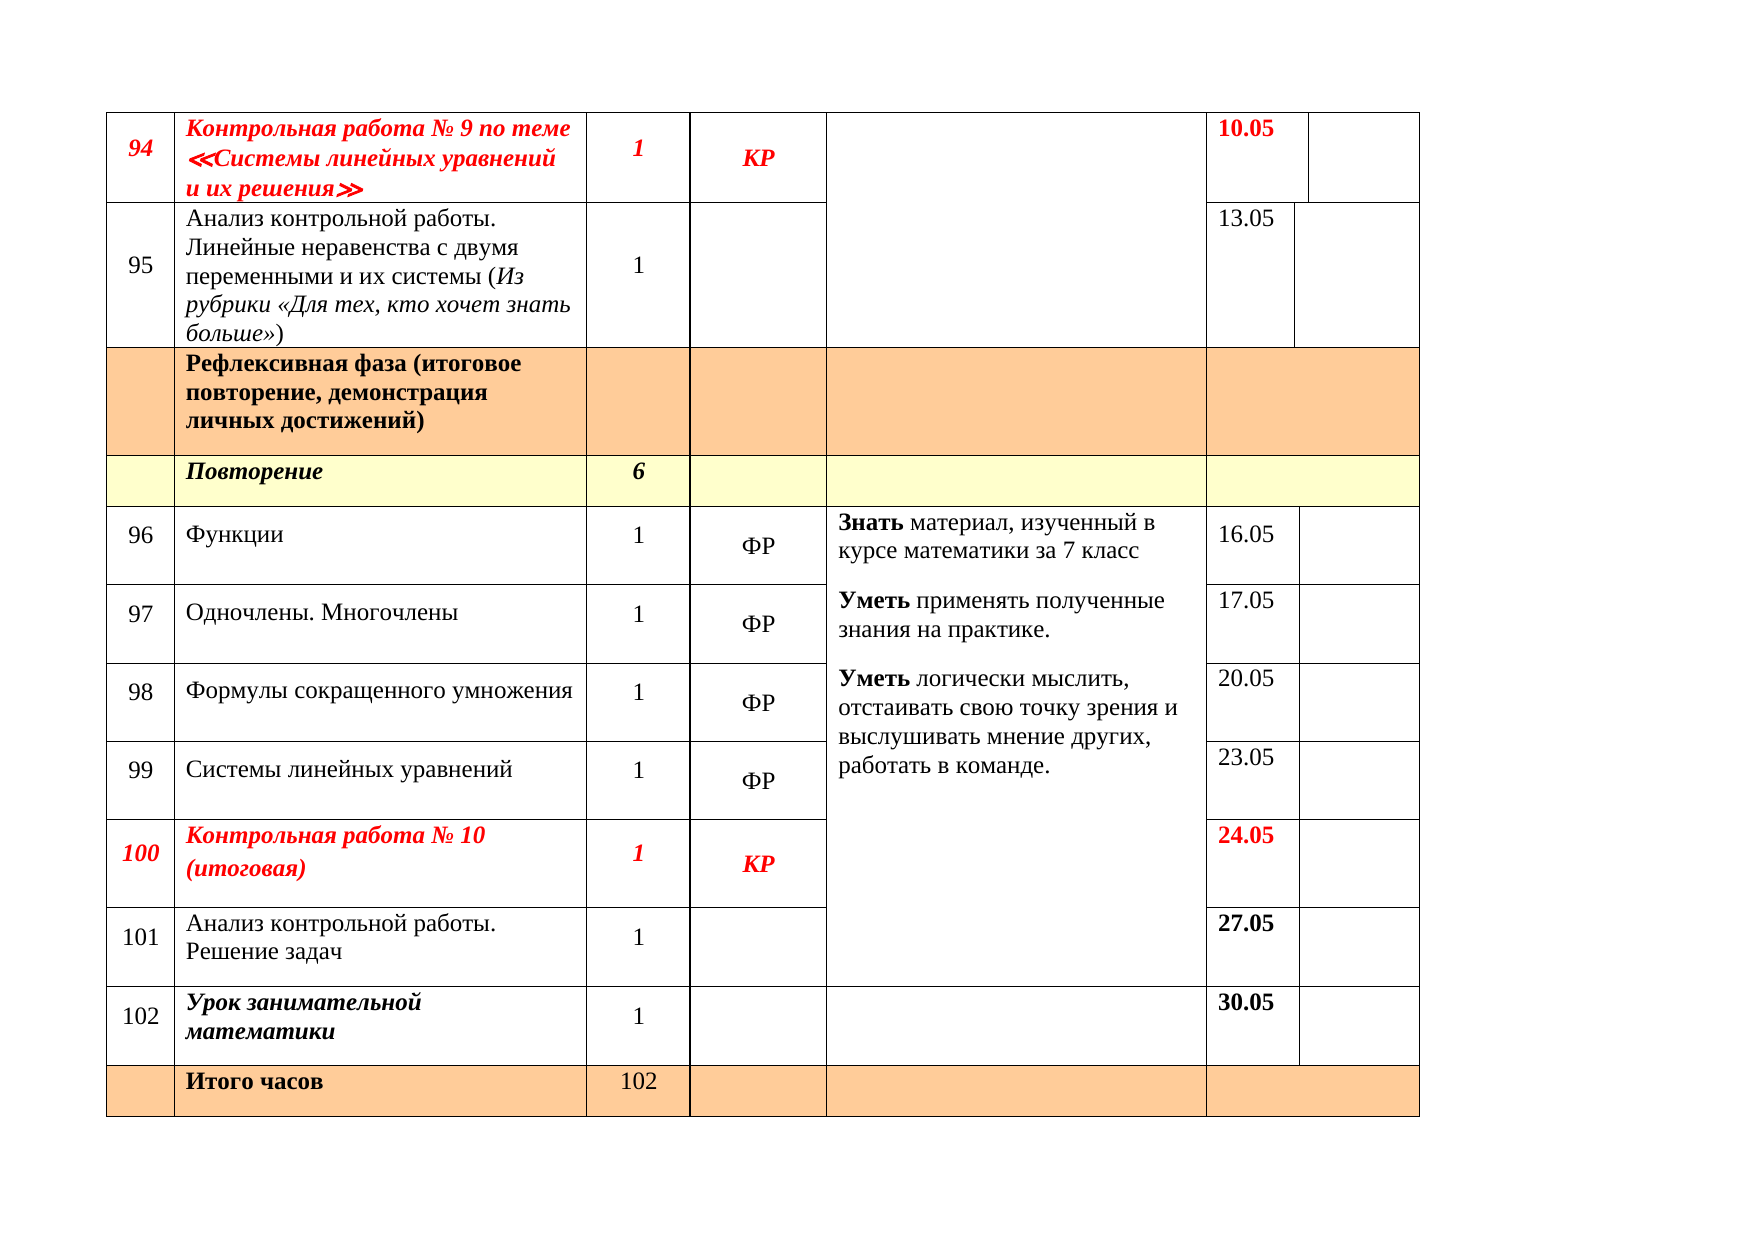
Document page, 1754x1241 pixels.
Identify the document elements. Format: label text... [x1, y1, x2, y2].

table_cell [1300, 664, 1419, 741]
table_cell [1300, 987, 1419, 1065]
table_cell Урок занимательной математики [175, 987, 586, 1065]
table_cell [1300, 742, 1419, 819]
table_cell 1 [587, 664, 689, 741]
table_cell Одночлены. Многочлены [175, 585, 586, 662]
table_cell [827, 1066, 1206, 1116]
table_cell ФР [691, 742, 826, 819]
table_cell 95 [107, 203, 174, 347]
table_cell 101 [107, 908, 174, 986]
table_cell Анализ контрольной работы. Решение задач [175, 908, 586, 986]
table_cell [691, 1066, 826, 1116]
table_cell [691, 456, 826, 506]
table_cell Формулы сокращенного умножения [175, 664, 586, 741]
table_cell 94 [107, 113, 174, 202]
table_cell [827, 348, 1206, 455]
table_cell [1295, 203, 1419, 347]
table_cell Повторение [175, 456, 586, 506]
table_cell 13.05 [1207, 203, 1294, 347]
table_cell 17.05 [1207, 585, 1299, 662]
table_cell [1207, 348, 1419, 455]
table_cell ФР [691, 664, 826, 741]
table_cell 1 [587, 507, 689, 584]
table_cell 24.05 [1207, 820, 1299, 907]
table_cell [587, 348, 689, 455]
table_cell 98 [107, 664, 174, 741]
table_cell 1 [587, 820, 689, 907]
table_cell 1 [587, 113, 689, 202]
table_cell 1 [587, 742, 689, 819]
table_cell 10.05 [1207, 113, 1308, 202]
table_cell [107, 456, 174, 506]
table_cell 1 [587, 585, 689, 662]
table_cell КР [691, 820, 826, 907]
table_cell Функции [175, 507, 586, 584]
table_cell [691, 203, 826, 347]
table_cell Анализ контрольной работы. Линейные неравенства с двумя переменными и их системы (Из рубрики «Для тех, кто хочет знать больше») [175, 203, 586, 347]
table_cell Контрольная работа № 9 по теме ≪Системы линейных уравнений и их решения≫ [175, 113, 586, 202]
table_cell 1 [587, 908, 689, 986]
table_cell Знать материал, изученный в курсе математики за 7 класс Уметь применять полученные знания на практике. Уметь логически мыслить, отстаивать свою точку зрения и выслушивать мнение других, работать в команде. [827, 507, 1206, 986]
table_cell [1300, 908, 1419, 986]
table_cell Итого часов [175, 1066, 586, 1116]
table_cell [1207, 1066, 1419, 1116]
table_cell [107, 348, 174, 455]
table_cell 102 [107, 987, 174, 1065]
table_cell [1300, 585, 1419, 662]
table_cell Контрольная работа № 10 (итоговая) [175, 820, 586, 907]
table_cell КР [691, 113, 826, 202]
table_cell [827, 456, 1206, 506]
table_cell 30.05 [1207, 987, 1299, 1065]
table_cell Рефлексивная фаза (итоговое повторение, демонстрация личных достижений) [175, 348, 586, 455]
table_cell 99 [107, 742, 174, 819]
table_cell ФР [691, 507, 826, 584]
table_cell [691, 348, 826, 455]
table_cell 1 [587, 987, 689, 1065]
table_cell [107, 1066, 174, 1116]
table_cell 27.05 [1207, 908, 1299, 986]
table_cell 97 [107, 585, 174, 662]
table_cell ФР [691, 585, 826, 662]
table_cell 96 [107, 507, 174, 584]
table_cell [1309, 113, 1419, 202]
table_cell [1300, 820, 1419, 907]
table_cell [1207, 456, 1419, 506]
table_cell 20.05 [1207, 664, 1299, 741]
table_cell 23.05 [1207, 742, 1299, 819]
table_cell 102 [587, 1066, 689, 1116]
table_cell [691, 987, 826, 1065]
table_cell 1 [587, 203, 689, 347]
table_cell [691, 908, 826, 986]
table_cell 6 [587, 456, 689, 506]
table_cell [827, 987, 1206, 1065]
table_cell Системы линейных уравнений [175, 742, 586, 819]
table_cell [1300, 507, 1419, 584]
table_cell 100 [107, 820, 174, 907]
table_cell 16.05 [1207, 507, 1299, 584]
